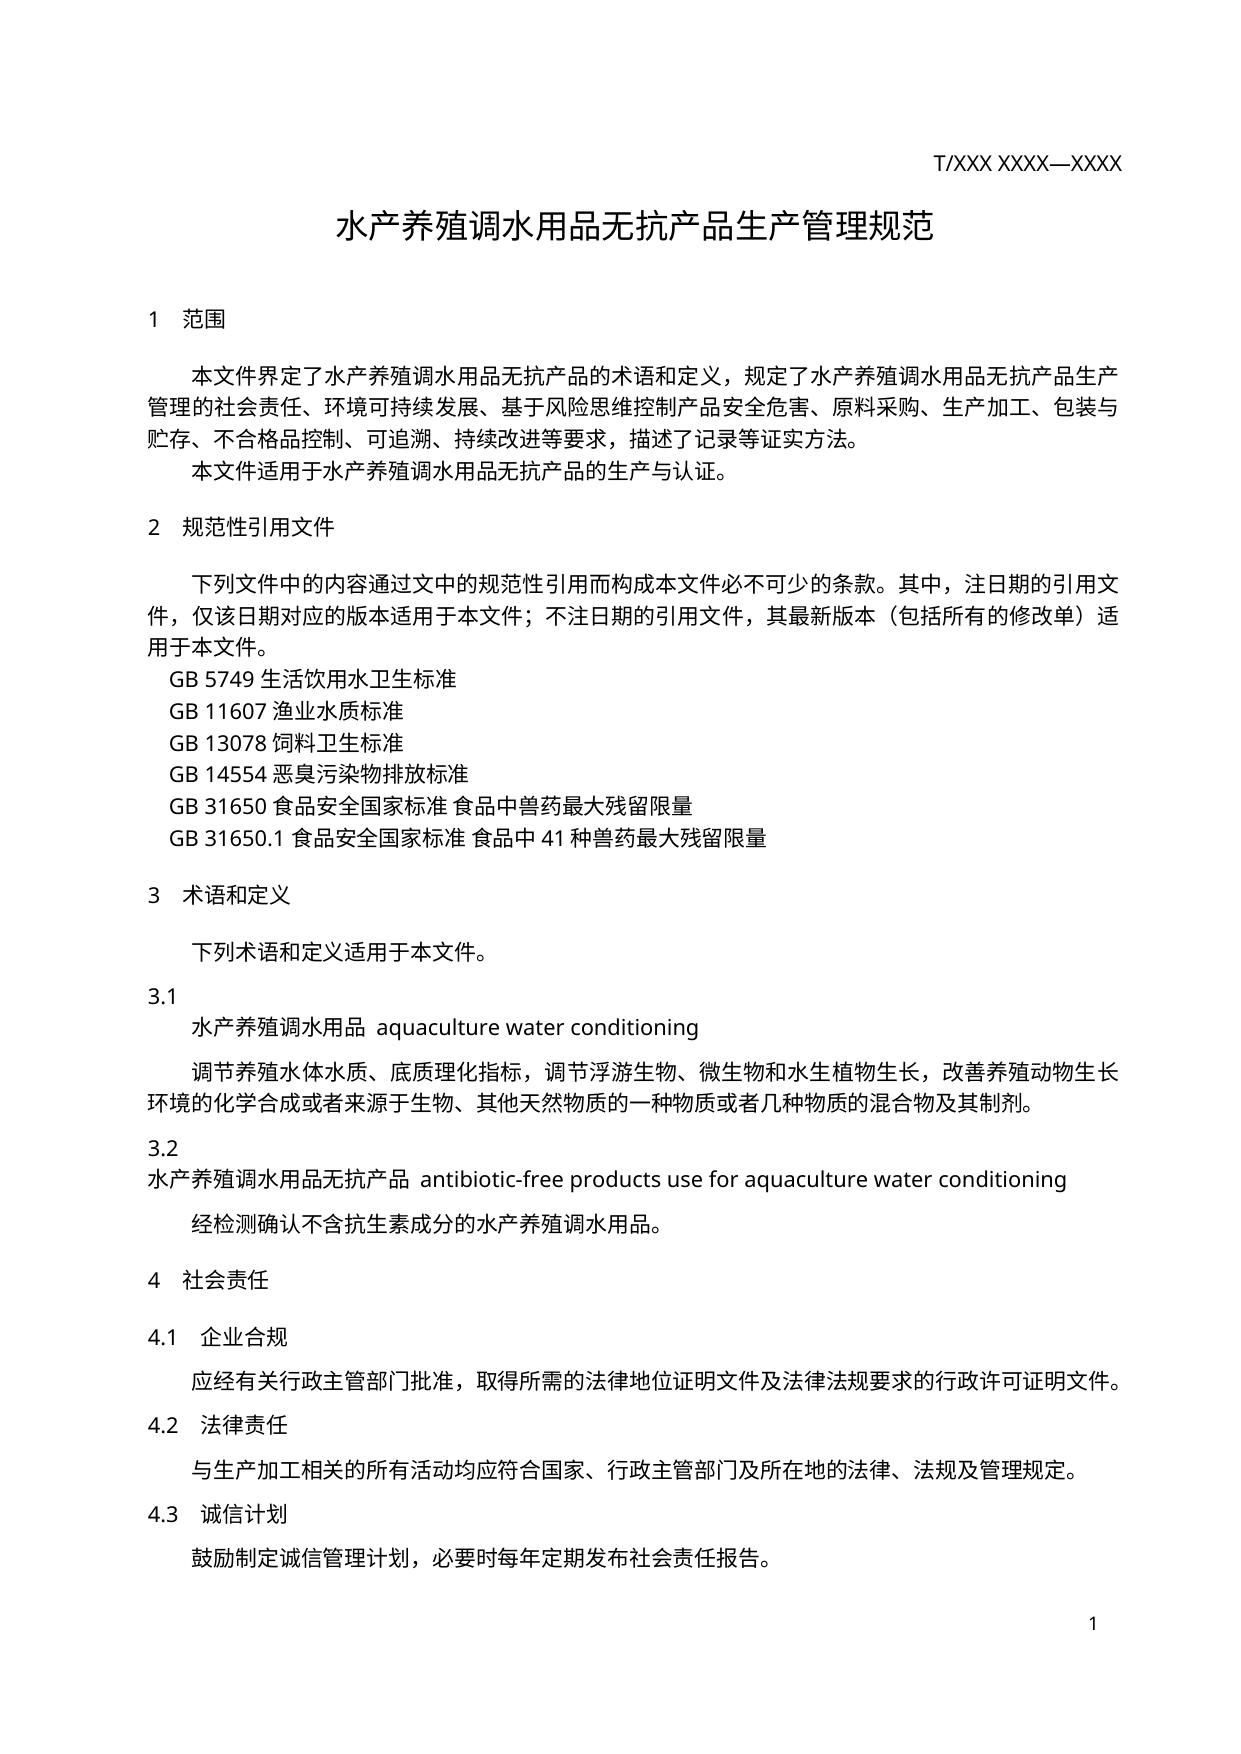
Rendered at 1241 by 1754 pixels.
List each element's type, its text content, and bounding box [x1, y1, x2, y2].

text 水产养殖调水用品 aquaculture water conditioning [148, 979, 1122, 1042]
text 术语和定义 [148, 878, 1122, 909]
text 法律责任 [148, 1408, 1122, 1440]
text 范围 [148, 302, 1122, 334]
text 水产养殖调水用品无抗产品 antibiotic-free products use for aquaculture water conditioning [148, 1131, 1122, 1194]
text 社会责任 [148, 1263, 1122, 1295]
text 企业合规 [148, 1320, 1122, 1352]
text 经检测确认不含抗生素成分的水产养殖调水用品。 [148, 1207, 1122, 1238]
text 本文件界定了水产养殖调水用品无抗产品的术语和定义，规定了水产养殖调水用品无抗产品生产管理的社会责任、环境可持续发展、基于风险思维控制产品安全危害、原料采购、生产加工、包装与贮存、不合格品控制、可追溯、持续改进等要求，描述了记录等证实方法。 [148, 359, 1122, 454]
text 规范性引用文件 [148, 510, 1122, 542]
text 本文件适用于水产养殖调水用品无抗产品的生产与认证。 [148, 454, 1122, 485]
text 调节养殖水体水质、底质理化指标，调节浮游生物、微生物和水生植物生长，改善养殖动物生长环境的化学合成或者来源于生物、其他天然物质的一种物质或者几种物质的混合物及其制剂。 [148, 1055, 1122, 1118]
text 鼓励制定诚信管理计划，必要时每年定期发布社会责任报告。 [148, 1541, 1122, 1573]
text 应经有关行政主管部门批准，取得所需的法律地位证明文件及法律法规要求的行政许可证明文件。 [148, 1364, 1122, 1396]
text 与生产加工相关的所有活动均应符合国家、行政主管部门及所在地的法律、法规及管理规定。 [148, 1453, 1122, 1484]
text 诚信计划 [148, 1497, 1122, 1529]
